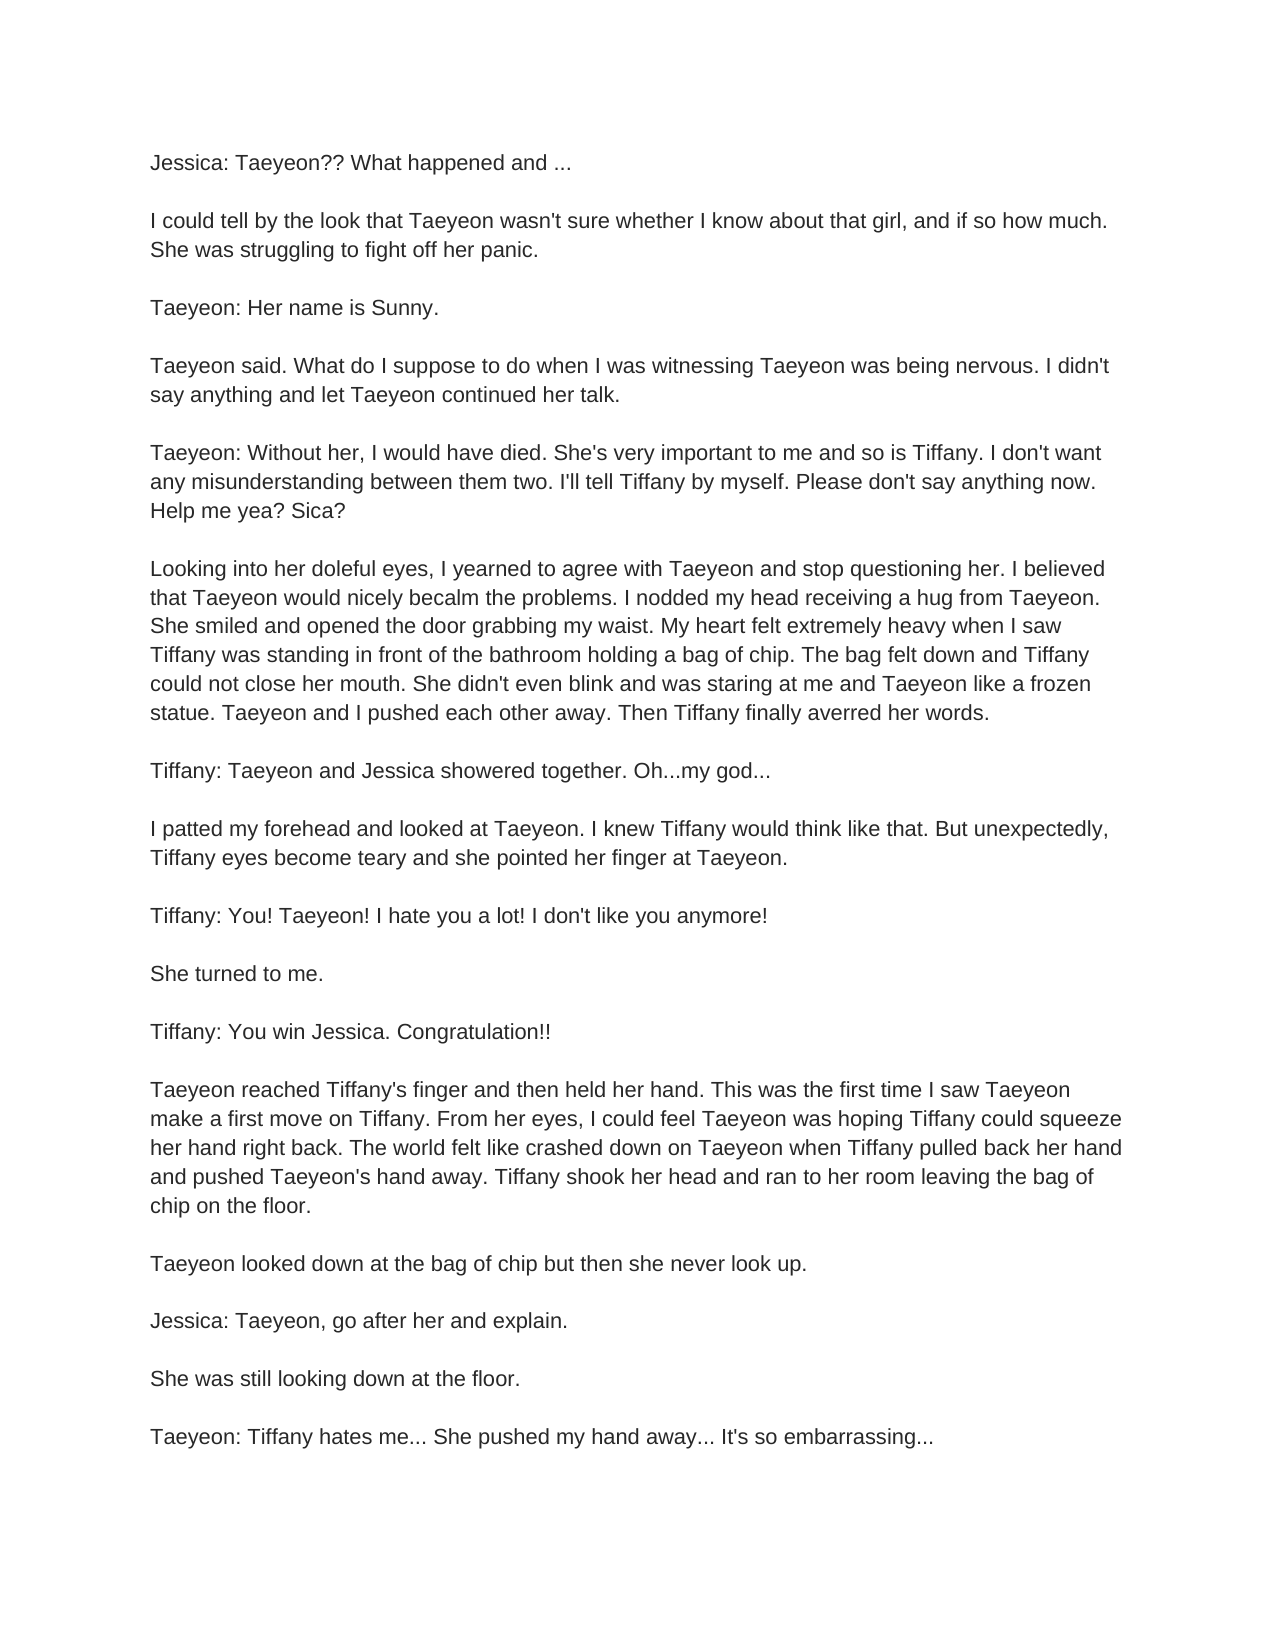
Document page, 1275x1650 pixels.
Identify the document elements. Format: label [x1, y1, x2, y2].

text [150, 150, 1125, 1478]
